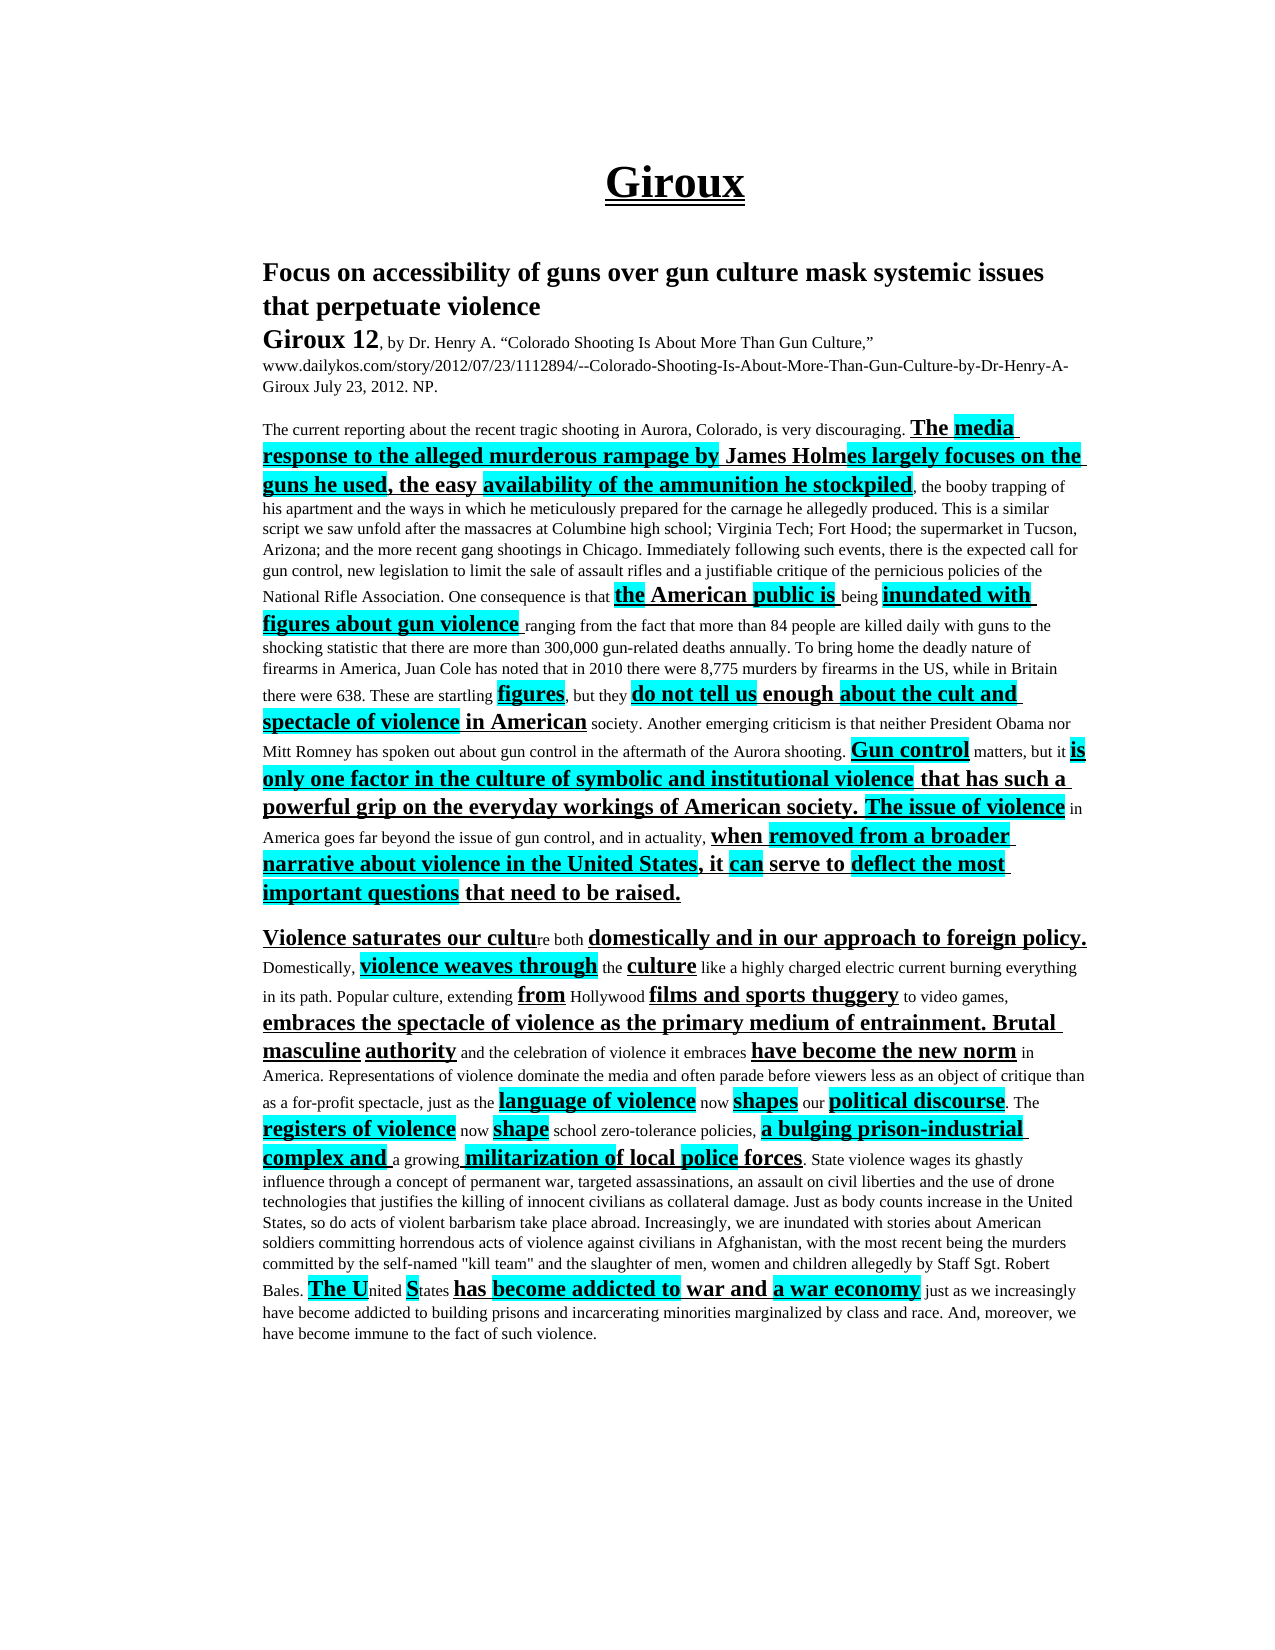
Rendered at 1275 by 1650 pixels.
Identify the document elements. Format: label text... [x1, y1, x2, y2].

text The current reporting about the recent tragic shooting in Aurora, Colorado, is very discouraging. The media response to the alleged murderous rampage by James Holmes largely focuses on the guns he used, the easy availability of the ammunition he stockpiled, the booby trapping of his apartment and the ways in which he meticulously prepared for the carnage he allegedly produced. This is a similar script we saw unfold after the massacres at Columbine high school; Virginia Tech; Fort Hood; the supermarket in Tucson, Arizona; and the more recent gang shootings in Chicago. Immediately following such events, there is the expected call for gun control, new legislation to limit the sale of assault rifles and a justifiable critique of the pernicious policies of the National Rifle Association. One consequence is that the American public is being inundated with figures about gun violence ranging from the fact that more than 84 people are killed daily with guns to the shocking statistic that there are more than 300,000 gun-related deaths annually. To bring home the deadly nature of firearms in America, Juan Cole has noted that in 2010 there were 8,775 murders by firearms in the US, while in Britain there were 638. These are startling figures, but they do not tell us enough about the cult and spectacle of violence in American society. Another emerging criticism is that neither President Obama nor Mitt Romney has spoken out about gun control in the aftermath of the Aurora shooting. Gun control matters, but it is only one factor in the culture of symbolic and institutional violence that has such a powerful grip on the everyday workings of American society. The issue of violence in America goes far beyond the issue of gun control, and in actuality, when removed from a broader narrative about violence in the United States, it can serve to deflect the most important questions that need to be raised. [262, 466, 1087, 905]
text Giroux 12, by Dr. Henry A. “Colorado Shooting Is About More Than Gun Culture,” www.dailykos.com/story/2012/07/23/1112894/--Colorado-Shooting-Is-About-More-Than-Gun-Culture-by-Dr-Henry-A-Giroux July 23, 2012. NP. [262, 323, 1087, 396]
subtitle Giroux [262, 154, 1087, 207]
subtitle Focus on accessibility of guns over gun culture mask systemic issues that perpetuate violence [262, 256, 1087, 321]
text Violence saturates our culture both domestically and in our approach to foreign policy. Domestically, violence weaves through the culture like a highly charged electric current burning everything in its path. Popular culture, extending from Hollywood films and sports thuggery to video games, embraces the spectacle of violence as the primary medium of entrainment. Brutal masculine authority and the celebration of violence it embraces have become the new norm in America. Representations of violence dominate the media and often parade before viewers less as an object of critique than as a for-profit spectacle, just as the language of violence now shapes our political discourse. The registers of violence now shape school zero-tolerance policies, a bulging prison-industrial complex and a growing militarization of local police forces. State violence wages its ghastly influence through a concept of permanent war, targeted assassinations, an assault on civil liberties and the use of drone technologies that justifies the killing of innocent civilians as collateral damage. Just as body counts increase in the United States, so do acts of violent barbarism take place abroad. Increasingly, we are inundated with stories about American soldiers committing horrendous acts of violence against civilians in Afghanistan, with the most recent being the murders committed by the self-named "kill team" and the slaughter of men, women and children allegedly by Staff Sgt. Robert Bales. The United States has become addicted to war and a war economy just as we increasingly have become addicted to building prisons and incarcerating minorities marginalized by class and race. And, moreover, we have become immune to the fact of such violence. [262, 924, 1087, 1343]
